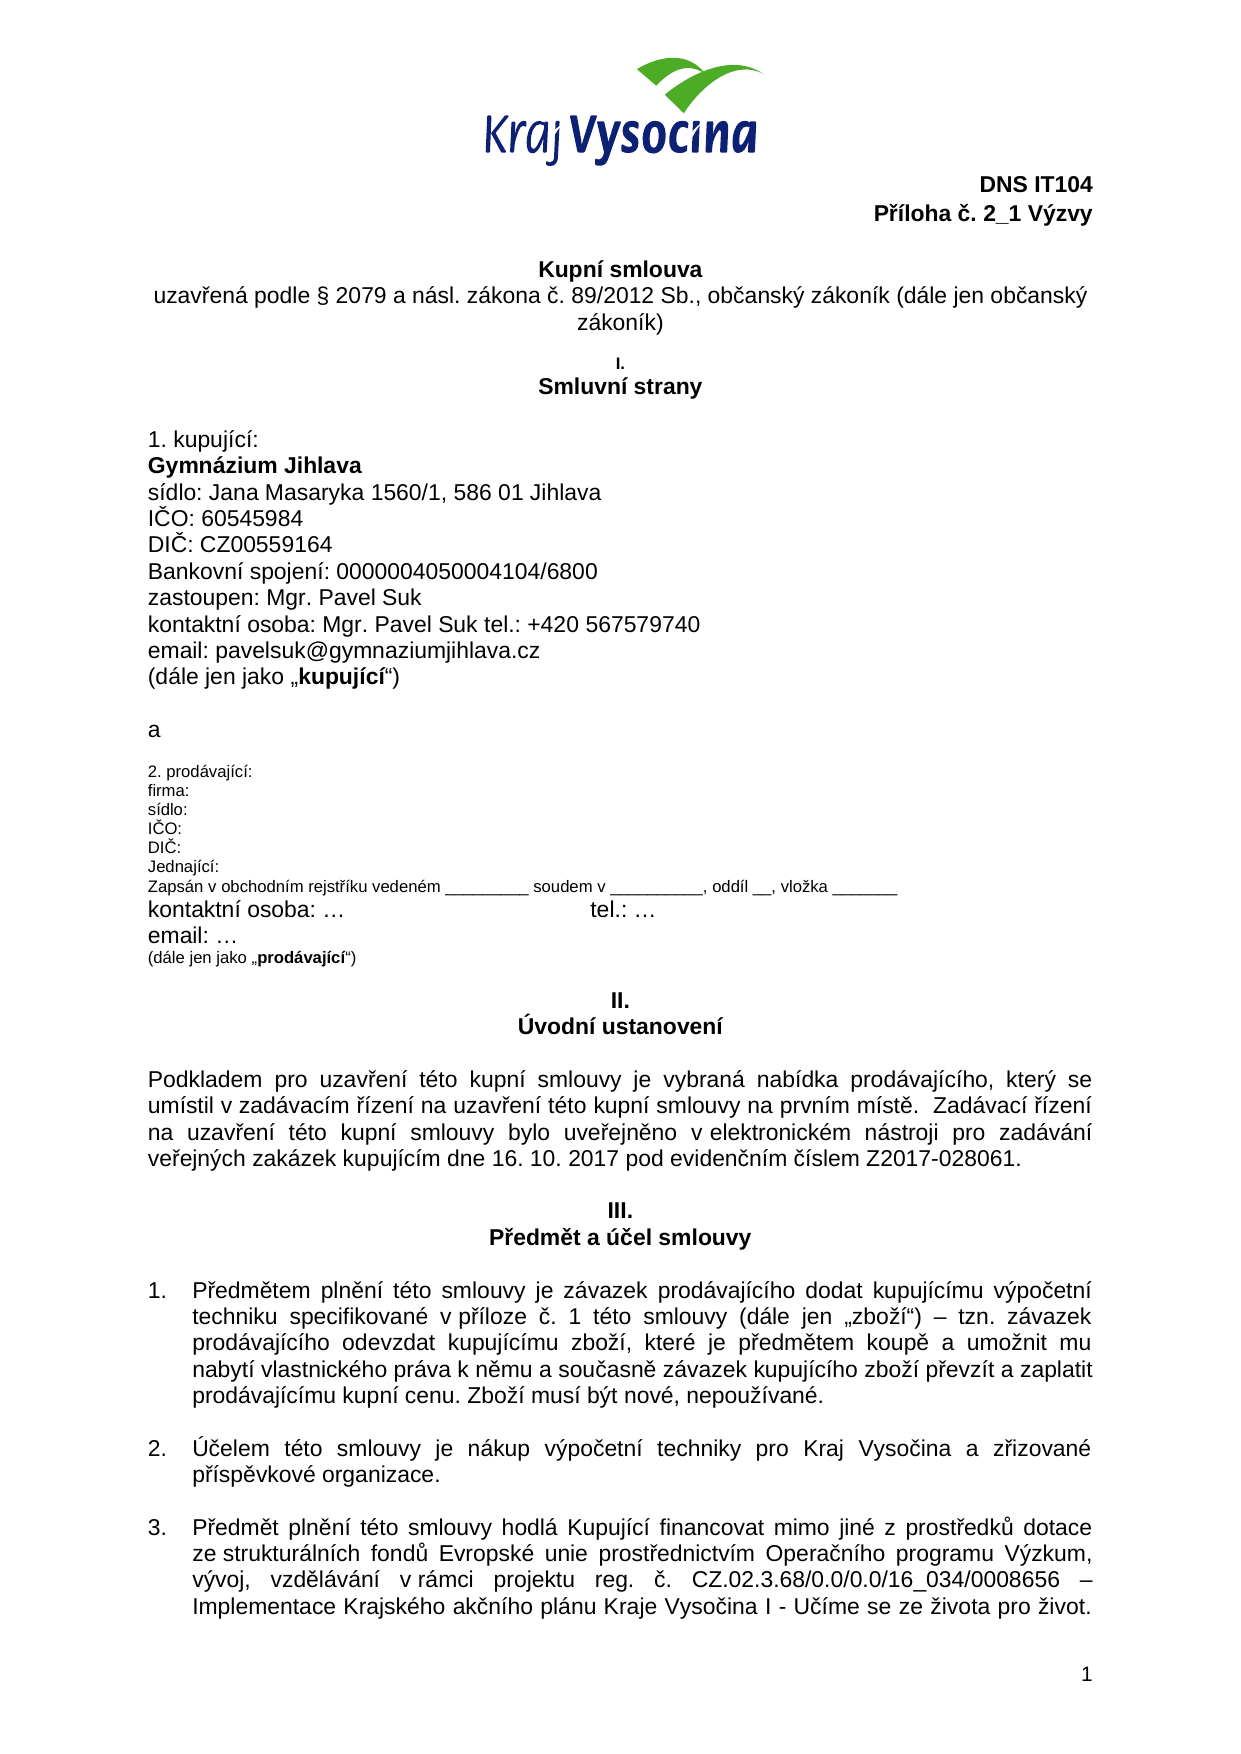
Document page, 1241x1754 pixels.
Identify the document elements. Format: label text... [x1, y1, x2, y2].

text Předmět a účel smlouvy [148, 1224, 1092, 1250]
text (dále jen jako „kupující“) [148, 663, 1092, 689]
text Úvodní ustanovení [148, 1013, 1092, 1039]
text Gymnázium Jihlava [148, 452, 1092, 479]
list Předmětem plnění této smlouvy je závazek prodávajícího dodat kupujícímu výpočetní techniku specifikované v příloze č. 1 této smlouvy (dále jen „zboží“) – tzn. závazek prodávajícího odevzdat kupujícímu zboží, které je předmětem koupě a umožnit mu nabytí vlastnického práva k němu a současně závazek kupujícího zboží převzít a zaplatit prodávajícímu kupní cenu. Zboží musí být nové, nepoužívané. [148, 1277, 1092, 1408]
list Jednající: Zapsán v obchodním rejstříku vedeném _________ soudem v __________, oddíl __, vložka _______ [148, 857, 1092, 896]
text III. [148, 1197, 1092, 1224]
text email: … [148, 922, 1092, 948]
text zastoupen: Mgr. Pavel Suk [148, 584, 1092, 611]
text 1. kupující: [148, 426, 1092, 452]
list firma: [148, 781, 1092, 800]
list I. [148, 354, 1092, 373]
text sídlo: Jana Masaryka 1560/1, 586 01 Jihlava [148, 479, 1092, 505]
text Smluvní strany [148, 373, 1092, 400]
text Podkladem pro uzavření této kupní smlouvy je vybraná nabídka prodávajícího, který se umístil v zadávacím řízení na uzavření této kupní smlouvy na prvním místě. Zadávací řízení na uzavření této kupní smlouvy bylo uveřejněno v elektronickém nástroji pro zadávání veřejných zakázek kupujícím dne 16. 10. 2017 pod evidenčním číslem Z2017-028061. [148, 1066, 1092, 1171]
text Příloha č. 2_1 Výzvy [148, 198, 1092, 227]
text a [148, 716, 1092, 742]
text IČO: 60545984 [148, 505, 1092, 531]
list (dále jen jako „prodávající“) [148, 948, 1092, 967]
text Kupní smlouva [148, 256, 1092, 282]
list Účelem této smlouvy je nákup výpočetní techniky pro Kraj Vysočina a zřizované příspěvkové organizace. [148, 1435, 1092, 1487]
text DIČ: CZ00559164 [148, 531, 1092, 558]
list IČO: [148, 819, 1092, 838]
text Bankovní spojení: 0000004050004104/6800 [148, 558, 1092, 584]
text II. [148, 987, 1092, 1013]
text uzavřená podle § násl. zákona č. 89/2012 Sb., občanský zákoník (dále jen občanský zákoník) [148, 282, 1092, 335]
text kontaktní osoba: Mgr. Pavel Suk tel.: +420 567579740 [148, 611, 1092, 637]
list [148, 1514, 1092, 1619]
text kontaktní osoba: … tel.: … [148, 896, 1092, 922]
text DNS IT104 [148, 168, 1092, 198]
list sídlo: [148, 800, 1092, 819]
list DIČ: [148, 838, 1092, 857]
text email: pavelsuk@gymnaziumjihlava.cz [148, 637, 1092, 663]
list 2. prodávající: [148, 761, 1092, 781]
